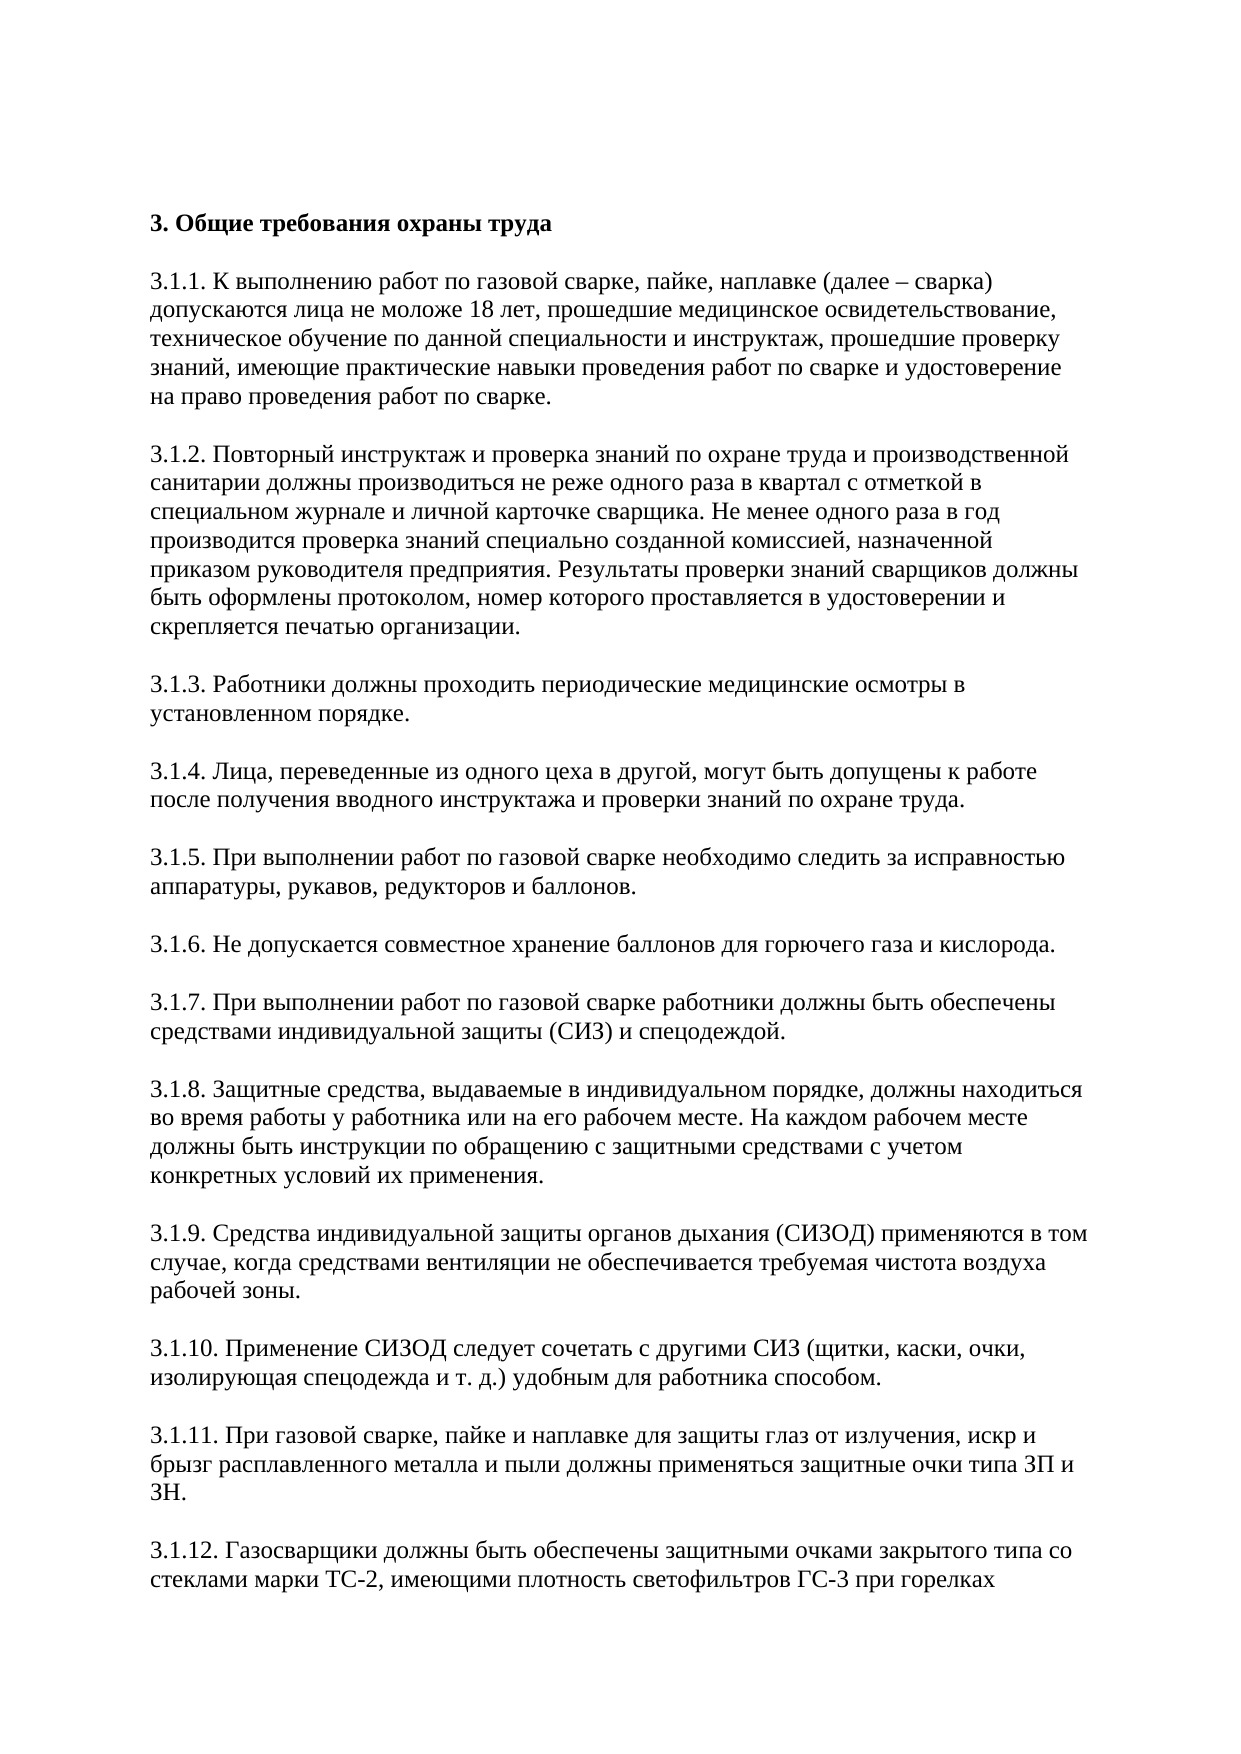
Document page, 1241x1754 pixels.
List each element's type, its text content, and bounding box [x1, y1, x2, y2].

text 3.1.9. Средства индивидуальной защиты органов дыхания (СИЗОД) применяются в том случае, когда средствами вентиляции не обеспечивается требуемая чистота воздуха рабочей зоны. [150, 1218, 1090, 1304]
text 3.1.8. Защитные средства, выдаваемые в индивидуальном порядке, должны находиться во время работы у работника или на его рабочем месте. На каждом рабочем месте должны быть инструкции по обращению с защитными средствами с учетом конкретных условий их применения. [150, 1074, 1090, 1189]
text 3. Общие требования охраны труда [150, 208, 1090, 237]
text 3.1.5. При выполнении работ по газовой сварке необходимо следить за исправностью аппаратуры, рукавов, редукторов и баллонов. [150, 842, 1090, 900]
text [150, 1535, 1090, 1593]
text 3.1.7. При выполнении работ по газовой сварке работники должны быть обеспечены средствами индивидуальной защиты (СИЗ) и спецодеждой. [150, 987, 1090, 1044]
text 3.1.4. Лица, переведенные из одного цеха в другой, могут быть допущены к работе после получения вводного инструктажа и проверки знаний по охране труда. [150, 756, 1090, 813]
text 3.1.11. При газовой сварке, пайке и наплавке для защиты глаз от излучения, искр и брызг расплавленного металла и пыли должны применяться защитные очки типа ЗП и ЗН. [150, 1420, 1090, 1506]
text 3.1.3. Работники должны проходить периодические медицинские осмотры в установленном порядке. [150, 669, 1090, 727]
text 3.1.2. Повторный инструктаж и проверка знаний по охране труда и производственной санитарии должны производиться не реже одного раза в квартал с отметкой в специальном журнале и личной карточке сварщика. Не менее одного раза в год производится проверка знаний специально созданной комиссией, назначенной приказом руководителя предприятия. Результаты проверки знаний сварщиков должны быть оформлены протоколом, номер которого проставляется в удостоверении и скрепляется печатью организации. [150, 439, 1090, 640]
text 3.1.1. К выполнению работ по газовой сварке, пайке, наплавке (далее – сварка) допускаются лица не моложе 18 лет, прошедшие медицинское освидетельствование, техническое обучение по данной специальности и инструктаж, прошедшие проверку знаний, имеющие практические навыки проведения работ по сварке и удостоверение на право проведения работ по сварке. [150, 266, 1090, 409]
text 3.1.6. Не допускается совместное хранение баллонов для горючего газа и кислорода. [150, 929, 1090, 958]
text 3.1.10. Применение СИЗОД следует сочетать с другими СИЗ (щитки, каски, очки, изолирующая спецодежда и т. д.) удобным для работника способом. [150, 1333, 1090, 1391]
